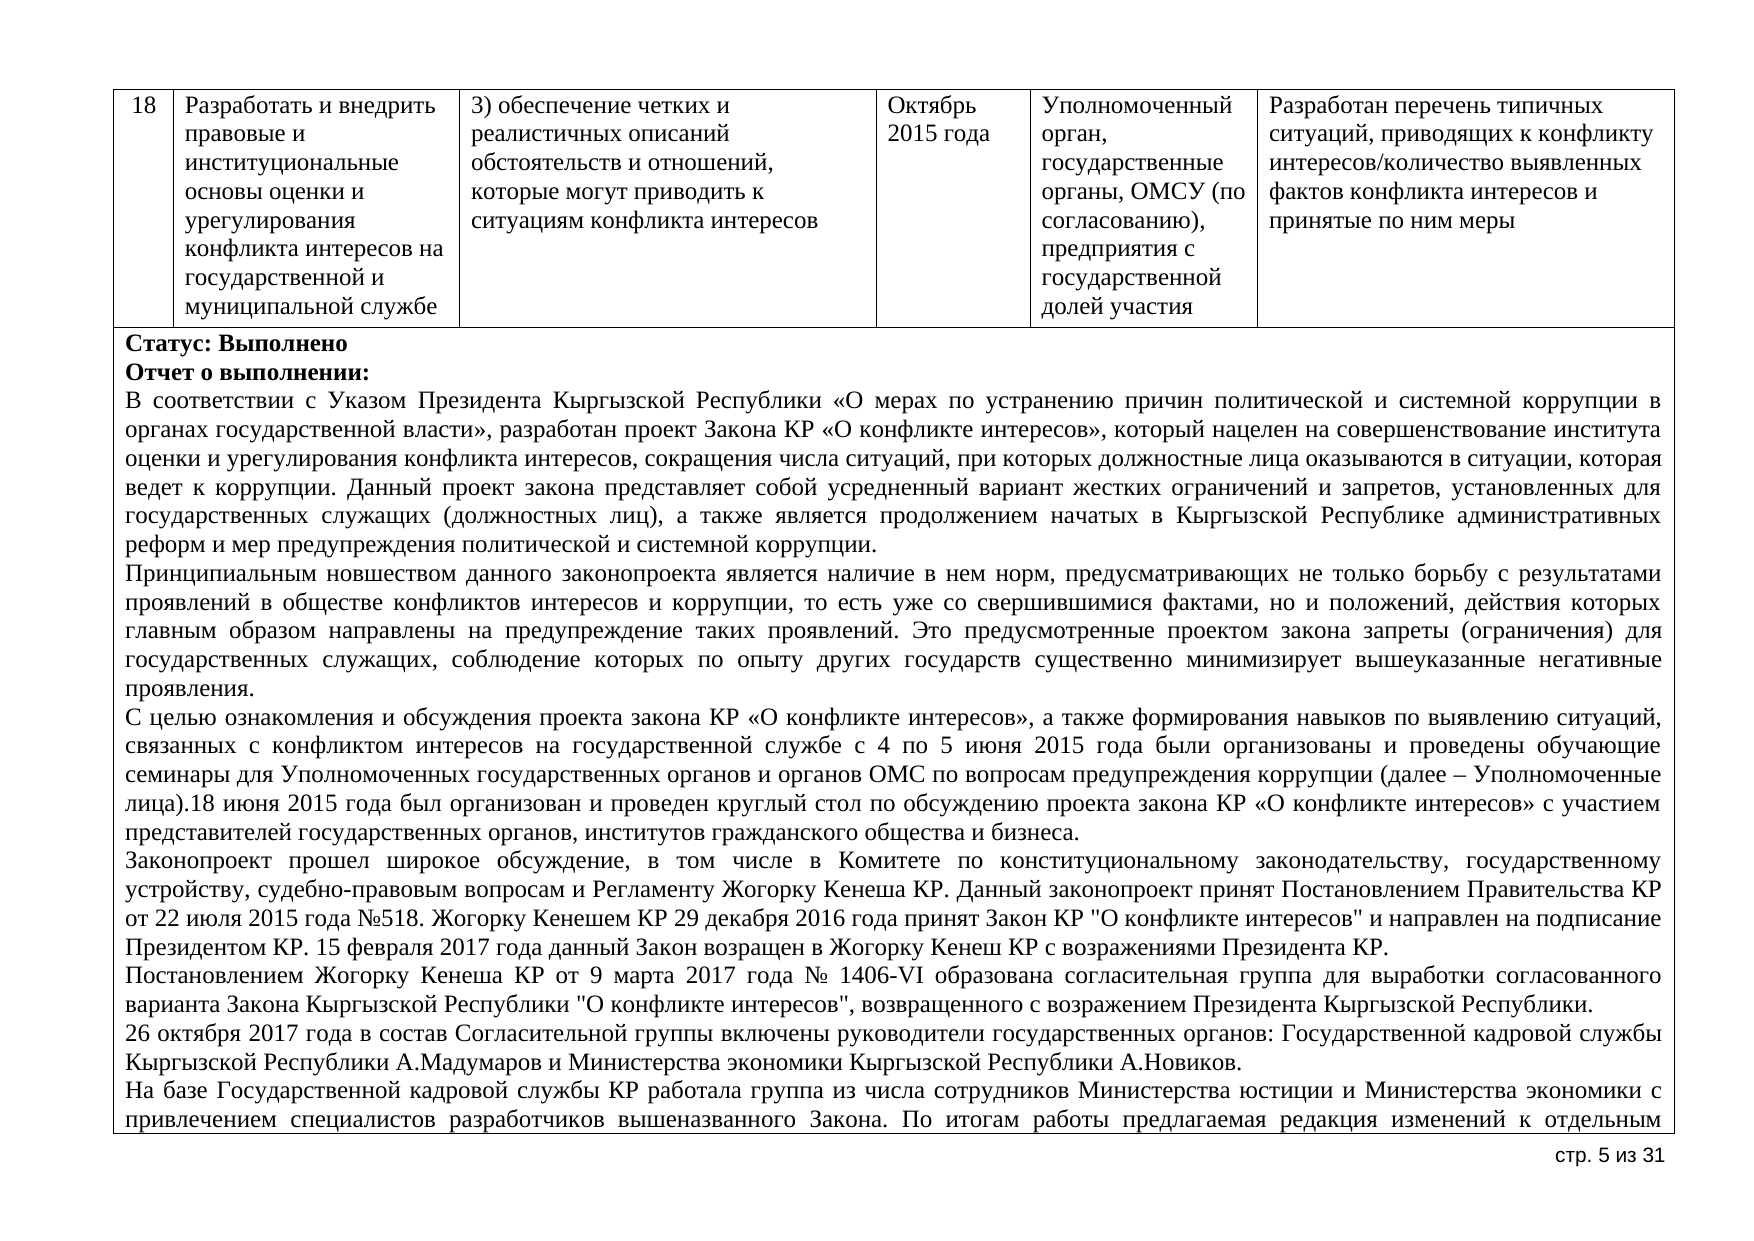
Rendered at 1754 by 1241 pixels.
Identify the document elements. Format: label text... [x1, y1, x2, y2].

table_cell Уполномоченный орган, государственные органы, ОМСУ (по согласованию), предприятия с государственной долей участия [1031, 90, 1257, 327]
table_cell 3) обеспечение четких и реалистичных описаний обстоятельств и отношений, которые могут приводить к ситуациям конфликта интересов [460, 90, 876, 327]
table_cell Разработан перечень типичных ситуаций, приводящих к конфликту интересов/количество выявленных фактов конфликта интересов и принятые по ним меры [1258, 90, 1674, 327]
table_cell Октябрь 2015 года [877, 90, 1030, 327]
table_cell 18 [114, 90, 173, 327]
table_cell Разработать и внедрить правовые и институциональные основы оценки и урегулирования конфликта интересов на государственной и муниципальной службе [174, 90, 459, 327]
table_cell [114, 328, 1674, 1133]
